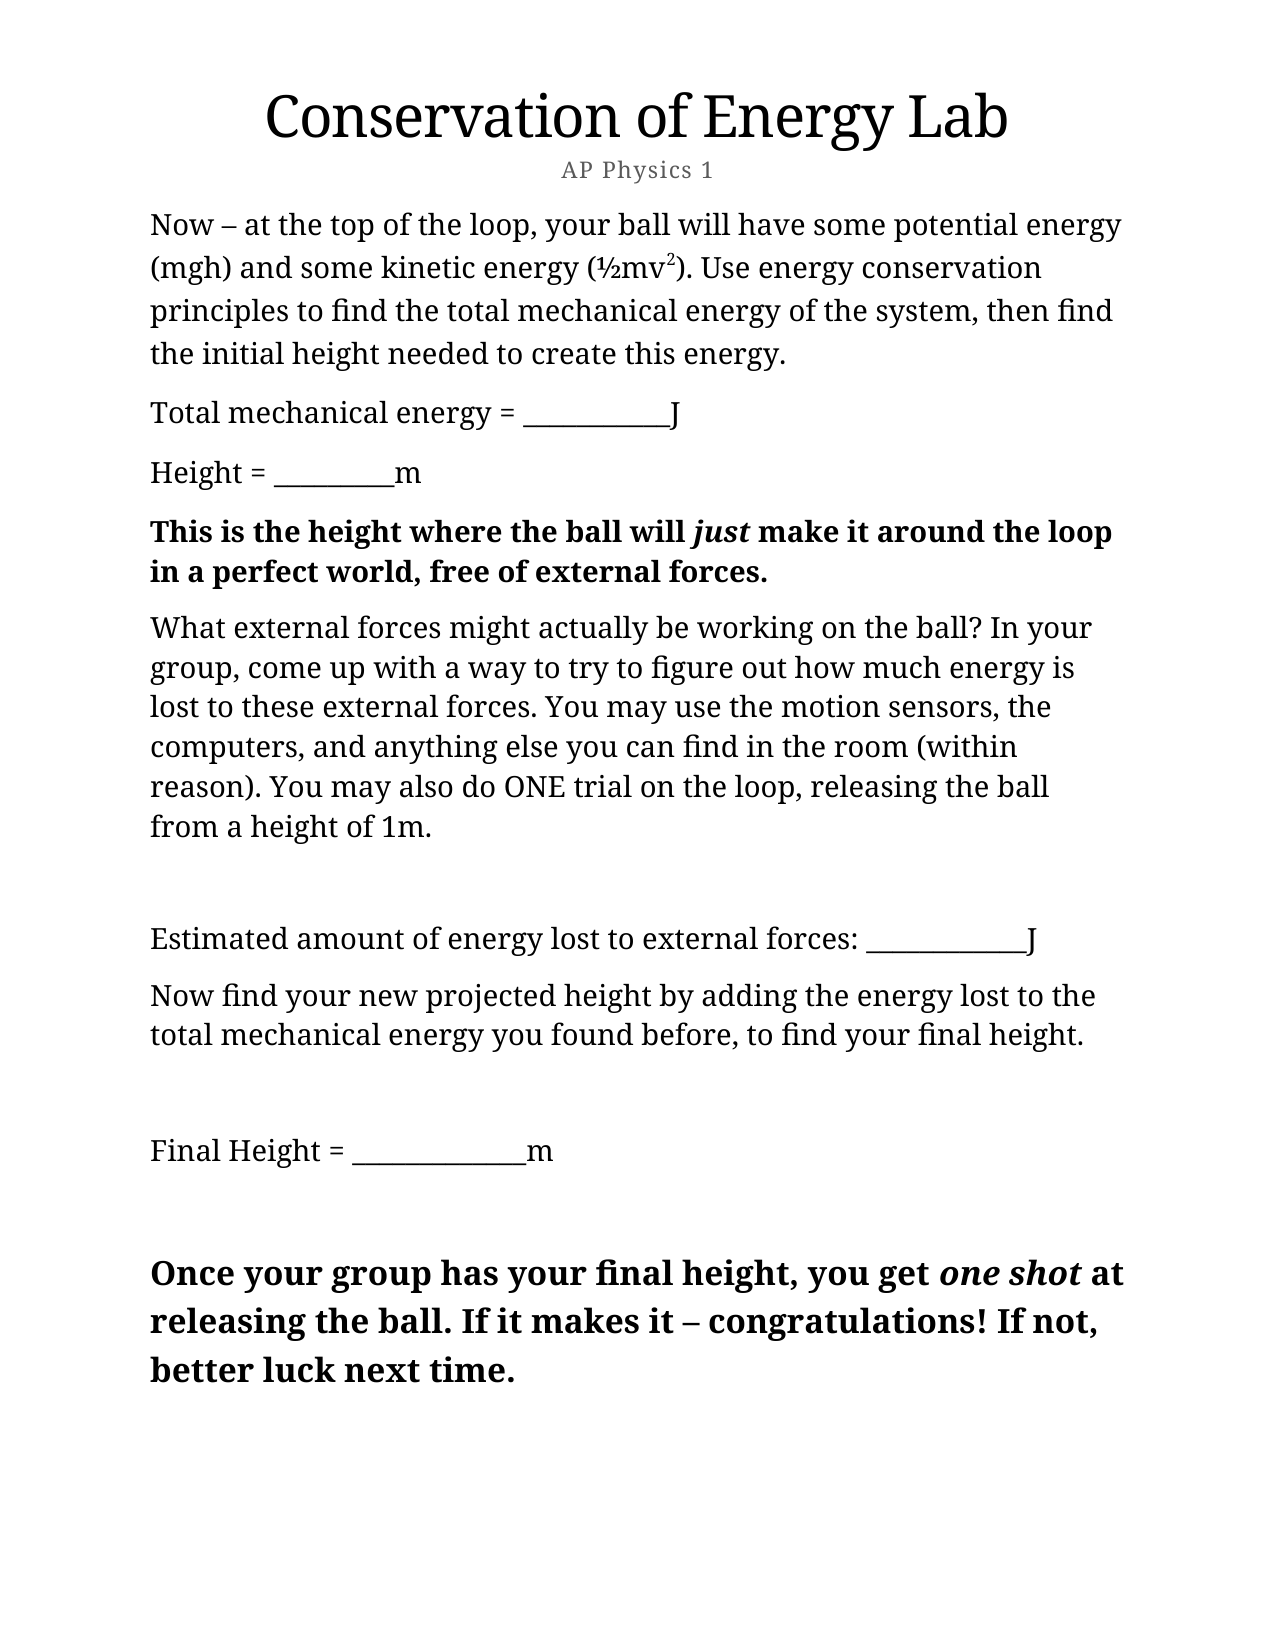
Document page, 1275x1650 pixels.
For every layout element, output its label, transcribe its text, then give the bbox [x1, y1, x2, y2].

text Now find your new projected height by adding the energy lost to the total mechanical energy you found before, to find your final height. [150, 975, 1125, 1054]
text This is the height where the ball will just make it around the loop in a perfect world, free of external forces. [150, 511, 1125, 591]
text Final Height = _____________m [150, 1130, 1125, 1170]
text What external forces might actually be working on the ball? In your group, come up with a way to try to figure out how much energy is lost to these external forces. You may use the motion sensors, the computers, and anything else you can find in the room (within reason). You may also do ONE trial on the loop, releasing the ball from a height of 1m. [150, 607, 1125, 846]
text Now – at the top of the loop, your ball will have some potential energy (mgh) and some kinetic energy (½mv2). Use energy conservation principles to find the total mechanical energy of the system, then find the initial height needed to create this energy. [150, 204, 1125, 373]
text Height = _________m [150, 452, 1125, 492]
text Once your group has your final height, you get one shot at releasing the ball. If it makes it – congratulations! If not, better luck next time. [150, 1249, 1125, 1393]
text Estimated amount of energy lost to external forces: ____________J [150, 918, 1125, 958]
text Total mechanical energy = ___________J [150, 392, 1125, 432]
